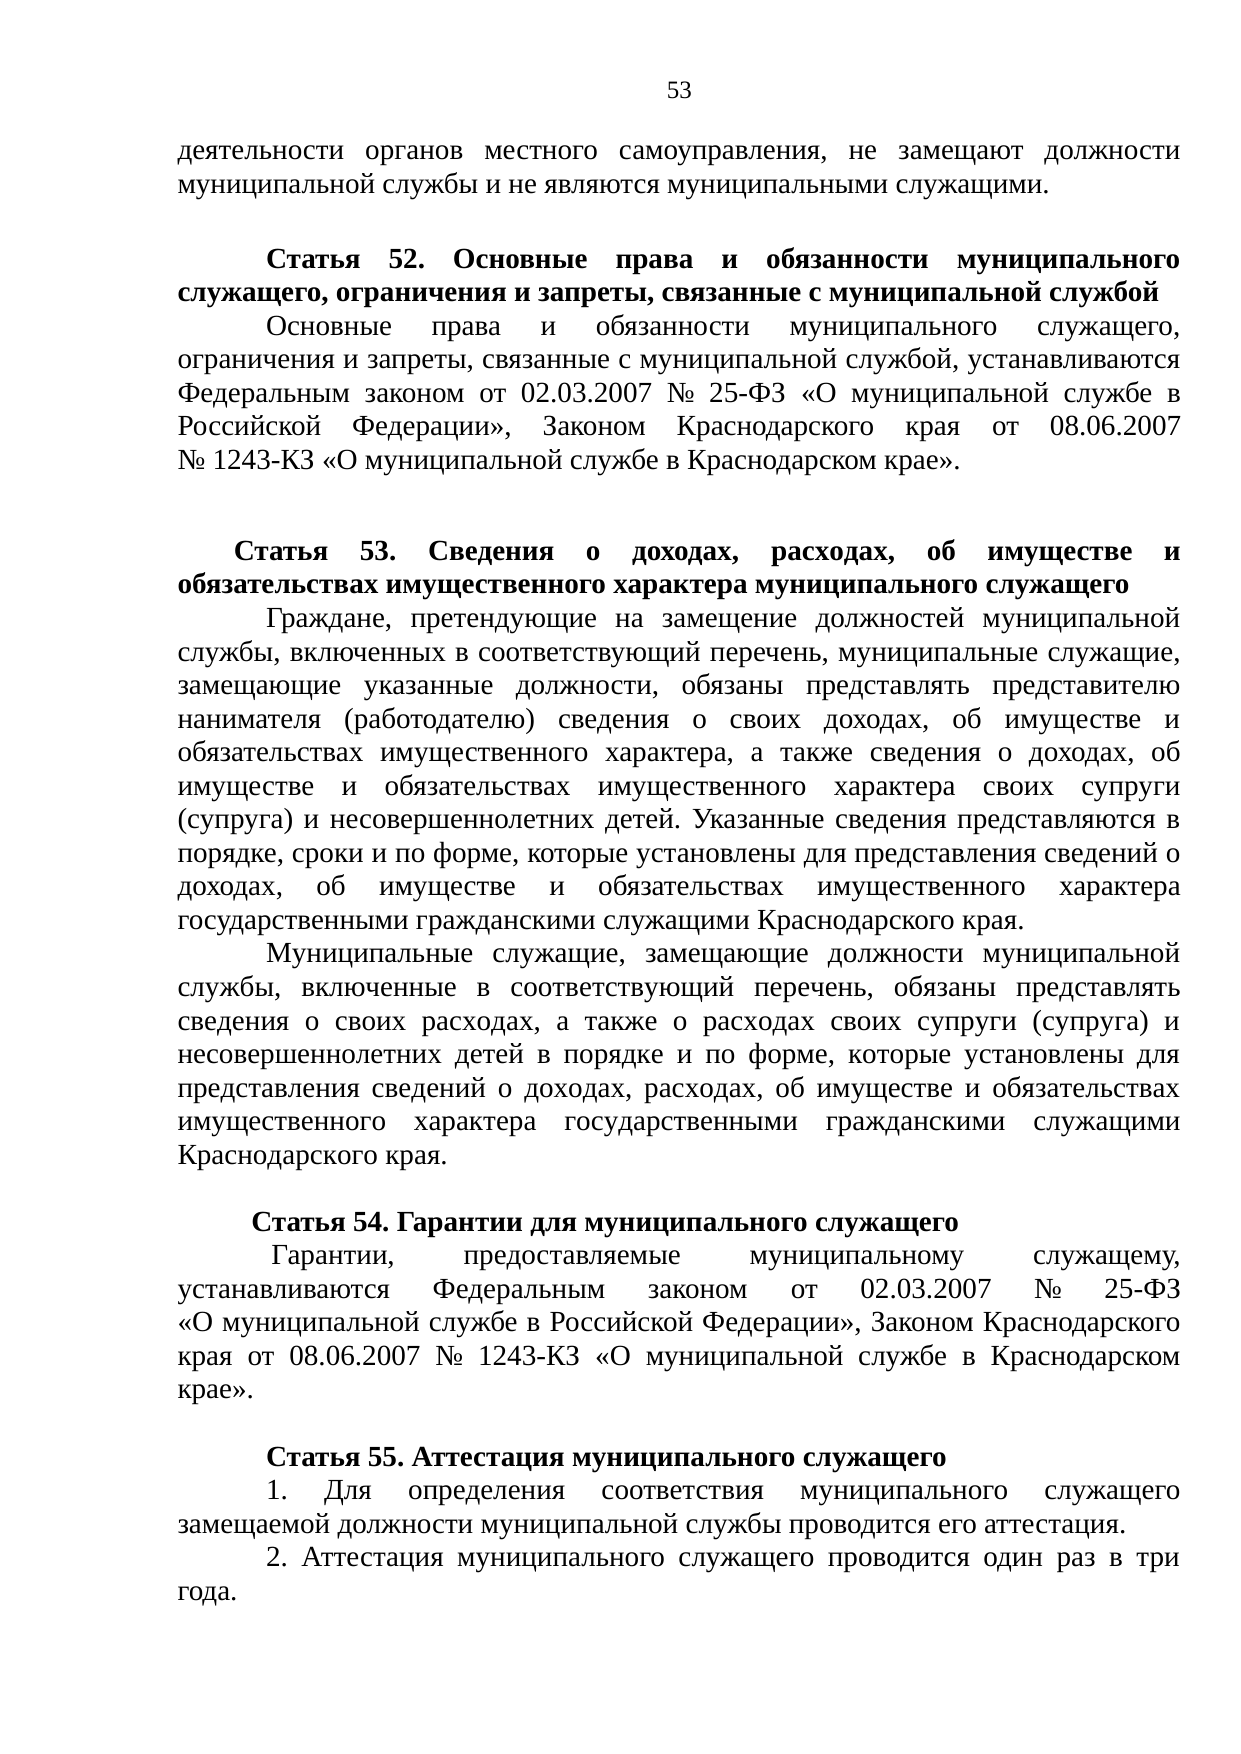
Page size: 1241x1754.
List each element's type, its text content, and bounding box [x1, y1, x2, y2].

text Граждане, претендующие на замещение должностей муниципальной службы, включенных в соответствующий перечень, муниципальные служащие, замещающие указанные должности, обязаны представлять представителю нанимателя (работодателю) сведения о своих доходах, об имуществе и обязательствах имущественного характера, а также сведения о доходах, об имуществе и обязательствах имущественного характера своих супруги (супруга) и несовершеннолетних детей. Указанные сведения представляются в порядке, сроки и по форме, которые установлены для представления сведений о доходах, об имуществе и обязательствах имущественного характера государственными гражданскими служащими Краснодарского края. [177, 600, 1181, 936]
text Муниципальные служащие, замещающие должности муниципальной службы, включенные в соответствующий перечень, обязаны представлять сведения о своих расходах, а также о расходах своих супруги (супруга) и несовершеннолетних детей в порядке и по форме, которые установлены для представления сведений о доходах, расходах, об имуществе и обязательствах имущественного характера государственными гражданскими служащими Краснодарского края. [177, 936, 1181, 1170]
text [177, 132, 1181, 199]
subtitle Статья 55. Аттестация муниципального служащего [177, 1439, 1181, 1472]
text 2. Аттестация муниципального служащего проводится один раз в три года. [177, 1539, 1181, 1606]
text Статья 52. Основные права и обязанности муниципального служащего, ограничения и запреты, связанные с муниципальной службой [177, 241, 1181, 308]
text Статья 53. Сведения о доходах, расходах, об имуществе и обязательствах имущественного характера муниципального служащего [177, 533, 1181, 600]
text 1. Для определения соответствия муниципального служащего замещаемой должности муниципальной службы проводится его аттестация. [177, 1472, 1181, 1539]
subtitle Статья 54. Гарантии для муниципального служащего [177, 1204, 1181, 1237]
text Гарантии, предоставляемые муниципальному служащему, устанавливаются Федеральным законом от 02.03.2007 № 25-ФЗ «О муниципальной службе в Российской Федерации», Законом Краснодарского края от 08.06.2007 № 1243-КЗ «О муниципальной службе в Краснодарском крае». [177, 1237, 1181, 1405]
text Основные права и обязанности муниципального служащего, ограничения и запреты, связанные с муниципальной службой, устанавливаются Федеральным законом от 02.03.2007 № 25-ФЗ «О муниципальной службе в Российской Федерации», Законом Краснодарского края от 08.06.2007 № 1243-КЗ «О муниципальной службе в Краснодарском крае». [177, 308, 1181, 476]
